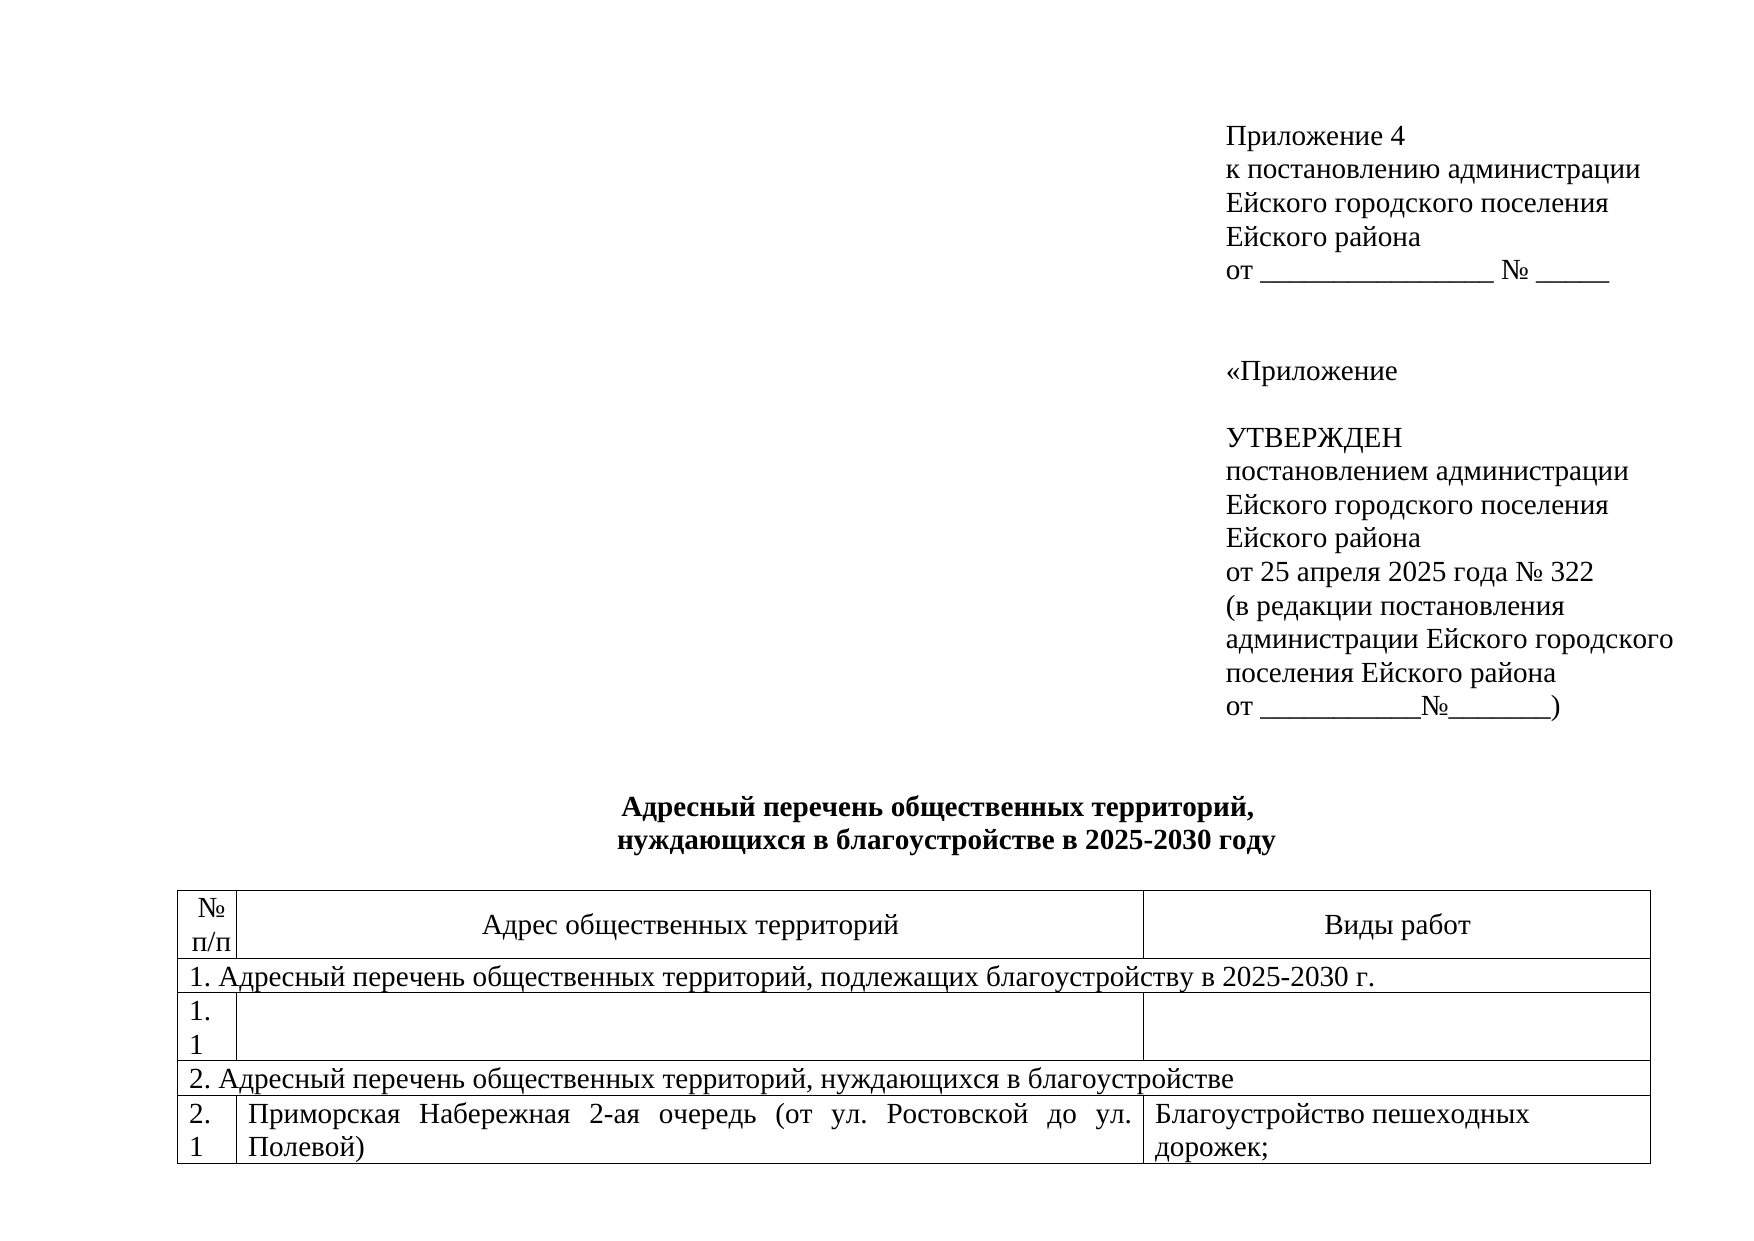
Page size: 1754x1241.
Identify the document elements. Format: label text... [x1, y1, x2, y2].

text нуждающихся в благоустройстве в 2025-2030 году [177, 822, 1716, 856]
text УТВЕРЖДЕН [1226, 420, 1683, 453]
text «Приложение [1007, 353, 1683, 386]
table_header Адрес общественных территорий [237, 891, 1143, 958]
text постановлением администрации Ейского городского поселения Ейского района [1226, 453, 1683, 554]
text (в редакции постановления [1211, 588, 1683, 621]
text к постановлению администрации [1007, 152, 1686, 185]
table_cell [1144, 1096, 1650, 1163]
text администрации Ейского городского поселения Ейского района [1226, 621, 1683, 688]
table_cell 1.1 [178, 993, 236, 1060]
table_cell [178, 1096, 236, 1163]
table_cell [237, 1096, 1143, 1163]
text от ________________ № _____ [1007, 252, 1686, 286]
table_header Виды работ [1144, 891, 1650, 958]
text от 25 апреля 2025 года № 322 [1226, 554, 1683, 588]
text от ___________№_______) [1211, 688, 1683, 722]
text Приложение 4 [1226, 118, 1686, 152]
text Ейского городского поселения [1007, 185, 1686, 219]
table_cell 2. Адресный перечень общественных территорий, нуждающихся в благоустройстве [178, 1061, 1650, 1095]
table_header № п/п [178, 891, 236, 958]
table_cell 1. Адресный перечень общественных территорий, подлежащих благоустройству в 2025-2030 г. [178, 959, 1650, 992]
table_cell [237, 993, 1143, 1060]
table_cell [1144, 993, 1650, 1060]
text Ейского района [1007, 219, 1686, 252]
text Адресный перечень общественных территорий, [177, 789, 1698, 822]
